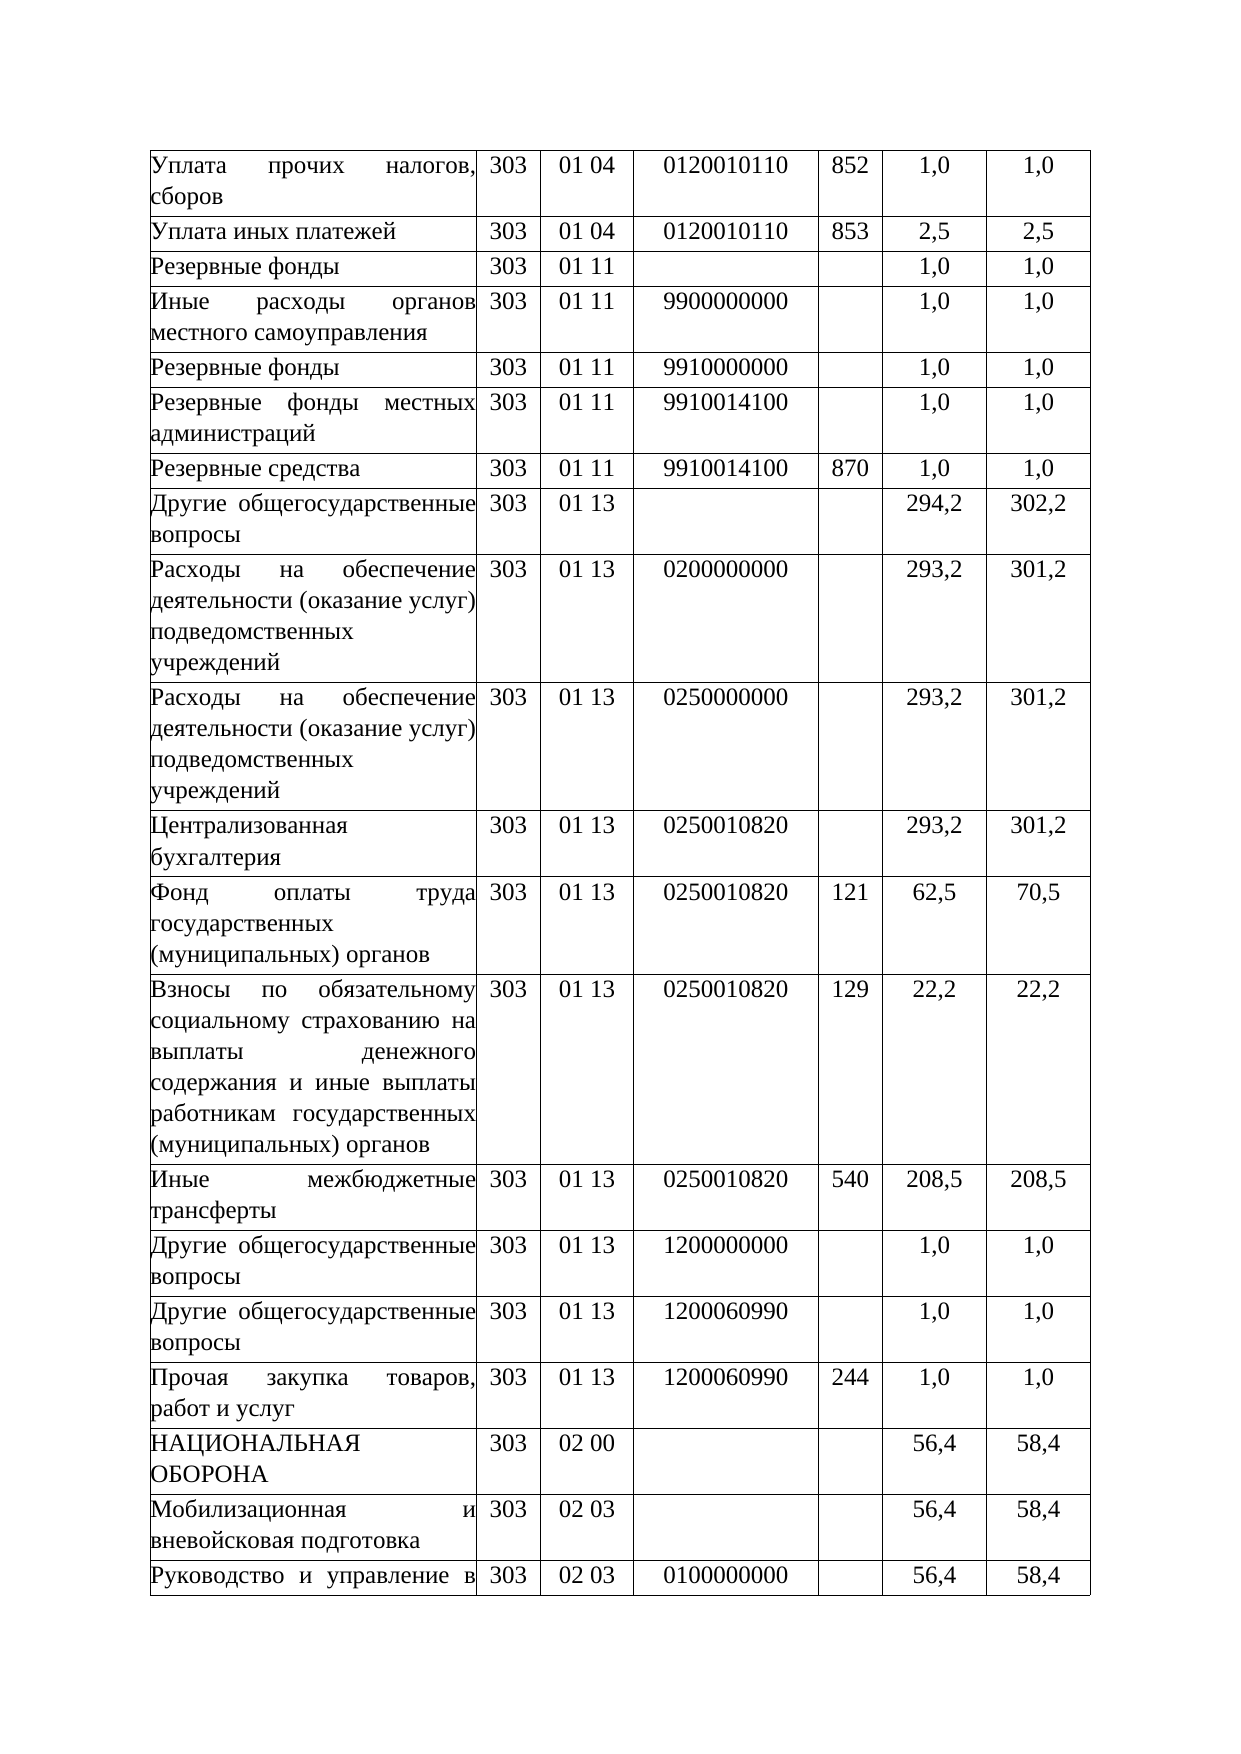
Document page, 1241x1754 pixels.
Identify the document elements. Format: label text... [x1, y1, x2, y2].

table_cell 1,0 [883, 388, 986, 453]
table_cell 293,2 [883, 683, 986, 810]
table_cell 22,2 [987, 975, 1090, 1164]
table_cell 1,0 [883, 151, 986, 216]
table_cell [634, 1429, 818, 1494]
table_cell Централизованная бухгалтерия [151, 811, 476, 876]
table_cell НАЦИОНАЛЬНАЯ ОБОРОНА [151, 1429, 476, 1494]
table_cell 22,2 [883, 975, 986, 1164]
table_cell 293,2 [883, 555, 986, 682]
table_cell 01 13 [541, 489, 633, 554]
table_cell [819, 1561, 882, 1595]
table_cell Другие общегосударственные вопросы [151, 1297, 476, 1362]
table_cell Другие общегосударственные вопросы [151, 1231, 476, 1296]
table_cell 1,0 [883, 252, 986, 286]
table_cell 9900000000 [634, 287, 818, 352]
table_cell 58,4 [987, 1429, 1090, 1494]
table_cell 303 [477, 217, 540, 251]
table_cell 1,0 [987, 252, 1090, 286]
table_cell [819, 287, 882, 352]
table_cell 540 [819, 1165, 882, 1230]
table_cell 303 [477, 353, 540, 387]
table_cell 01 13 [541, 1165, 633, 1230]
table_cell 303 [477, 1231, 540, 1296]
table_cell 303 [477, 1363, 540, 1428]
table_cell 62,5 [883, 877, 986, 973]
table_cell 01 11 [541, 252, 633, 286]
table_cell Резервные фонды [151, 252, 476, 286]
table_cell Расходы на обеспечение деятельности (оказание услуг) подведомственных учреждений [151, 683, 476, 810]
table_cell 1,0 [883, 1363, 986, 1428]
table_cell 02 03 [541, 1561, 633, 1595]
table_cell 0250010820 [634, 975, 818, 1164]
table_cell 303 [477, 683, 540, 810]
table_cell [819, 555, 882, 682]
table_cell 302,2 [987, 489, 1090, 554]
table_cell 1,0 [987, 1231, 1090, 1296]
table_cell 9910014100 [634, 388, 818, 453]
table_cell 301,2 [987, 555, 1090, 682]
table_cell [819, 252, 882, 286]
table_cell Мобилизационная и вневойсковая подготовка [151, 1495, 476, 1560]
table_cell 0120010110 [634, 151, 818, 216]
table_cell Резервные фонды местных администраций [151, 388, 476, 453]
table_cell 1200060990 [634, 1297, 818, 1362]
table_cell 2,5 [987, 217, 1090, 251]
table_cell 853 [819, 217, 882, 251]
table_cell Иные межбюджетные трансферты [151, 1165, 476, 1230]
table_cell 1,0 [883, 454, 986, 488]
table_cell [819, 388, 882, 453]
table_cell [634, 1495, 818, 1560]
table_cell 01 11 [541, 454, 633, 488]
table_cell 303 [477, 1495, 540, 1560]
table_cell 1,0 [987, 353, 1090, 387]
table_cell 303 [477, 489, 540, 554]
table_cell [819, 1231, 882, 1296]
table_cell Прочая закупка товаров, работ и услуг [151, 1363, 476, 1428]
table_cell 2,5 [883, 217, 986, 251]
table_cell 303 [477, 877, 540, 973]
table_cell 56,4 [883, 1561, 986, 1595]
table_cell 0250010820 [634, 811, 818, 876]
table_cell 303 [477, 252, 540, 286]
table_cell [819, 1297, 882, 1362]
table_cell 58,4 [987, 1495, 1090, 1560]
table_cell [819, 1429, 882, 1494]
table_cell [819, 489, 882, 554]
table_cell 1,0 [987, 388, 1090, 453]
table_cell 01 13 [541, 877, 633, 973]
table_cell 02 03 [541, 1495, 633, 1560]
table_cell Резервные средства [151, 454, 476, 488]
table_cell 244 [819, 1363, 882, 1428]
table_cell 0250000000 [634, 683, 818, 810]
table_cell 56,4 [883, 1495, 986, 1560]
table_cell 1200000000 [634, 1231, 818, 1296]
table_cell 121 [819, 877, 882, 973]
table_cell 9910014100 [634, 454, 818, 488]
table_cell [819, 811, 882, 876]
table_cell 01 11 [541, 388, 633, 453]
table_cell Иные расходы органов местного самоуправления [151, 287, 476, 352]
table_cell 0100000000 [634, 1561, 818, 1595]
table_cell 9910000000 [634, 353, 818, 387]
table_cell 303 [477, 454, 540, 488]
table_cell 01 04 [541, 217, 633, 251]
table_cell Другие общегосударственные вопросы [151, 489, 476, 554]
table_cell 293,2 [883, 811, 986, 876]
table_cell 852 [819, 151, 882, 216]
table_cell Резервные фонды [151, 353, 476, 387]
table_cell 01 13 [541, 683, 633, 810]
table_cell 303 [477, 1297, 540, 1362]
table_cell 01 13 [541, 555, 633, 682]
table_cell 303 [477, 975, 540, 1164]
table_cell 303 [477, 388, 540, 453]
table_cell 301,2 [987, 811, 1090, 876]
table_cell 58,4 [987, 1561, 1090, 1595]
table_cell [634, 489, 818, 554]
table_cell 70,5 [987, 877, 1090, 973]
table_cell 303 [477, 555, 540, 682]
table_cell 01 13 [541, 975, 633, 1164]
table_cell 1200060990 [634, 1363, 818, 1428]
table_cell 208,5 [883, 1165, 986, 1230]
table_cell Фонд оплаты труда государственных (муниципальных) органов [151, 877, 476, 973]
table_cell [819, 353, 882, 387]
table_cell 294,2 [883, 489, 986, 554]
table_cell 303 [477, 1561, 540, 1595]
table_cell 0250010820 [634, 1165, 818, 1230]
table_cell 303 [477, 1165, 540, 1230]
table_cell 208,5 [987, 1165, 1090, 1230]
table_cell 303 [477, 811, 540, 876]
table_cell 01 13 [541, 1231, 633, 1296]
table_cell Уплата иных платежей [151, 217, 476, 251]
table_cell 56,4 [883, 1429, 986, 1494]
table_cell 0250010820 [634, 877, 818, 973]
table_cell 1,0 [987, 287, 1090, 352]
table_cell 303 [477, 287, 540, 352]
table_cell 1,0 [883, 1231, 986, 1296]
table_cell 1,0 [987, 1363, 1090, 1428]
table_cell 01 11 [541, 353, 633, 387]
table_cell 1,0 [987, 151, 1090, 216]
table_cell 1,0 [883, 1297, 986, 1362]
table_cell 301,2 [987, 683, 1090, 810]
table_cell 303 [477, 151, 540, 216]
table_cell Взносы по обязательному социальному страхованию на выплаты денежного содержания и иные выплаты работникам государственных (муниципальных) органов [151, 975, 476, 1164]
table_cell 01 13 [541, 1297, 633, 1362]
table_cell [151, 1561, 476, 1595]
table_cell 303 [477, 1429, 540, 1494]
table_cell 1,0 [883, 353, 986, 387]
table_cell 1,0 [883, 287, 986, 352]
table_cell Уплата прочих налогов, сборов [151, 151, 476, 216]
table_cell 01 04 [541, 151, 633, 216]
table_cell 02 00 [541, 1429, 633, 1494]
table_cell Расходы на обеспечение деятельности (оказание услуг) подведомственных учреждений [151, 555, 476, 682]
table_cell 0120010110 [634, 217, 818, 251]
table_cell 0200000000 [634, 555, 818, 682]
table_cell 01 13 [541, 811, 633, 876]
table_cell 870 [819, 454, 882, 488]
table_cell 129 [819, 975, 882, 1164]
table_cell [634, 252, 818, 286]
table_cell 01 13 [541, 1363, 633, 1428]
table_cell [819, 1495, 882, 1560]
table_cell 1,0 [987, 454, 1090, 488]
table_cell 01 11 [541, 287, 633, 352]
table_cell [819, 683, 882, 810]
table_cell 1,0 [987, 1297, 1090, 1362]
